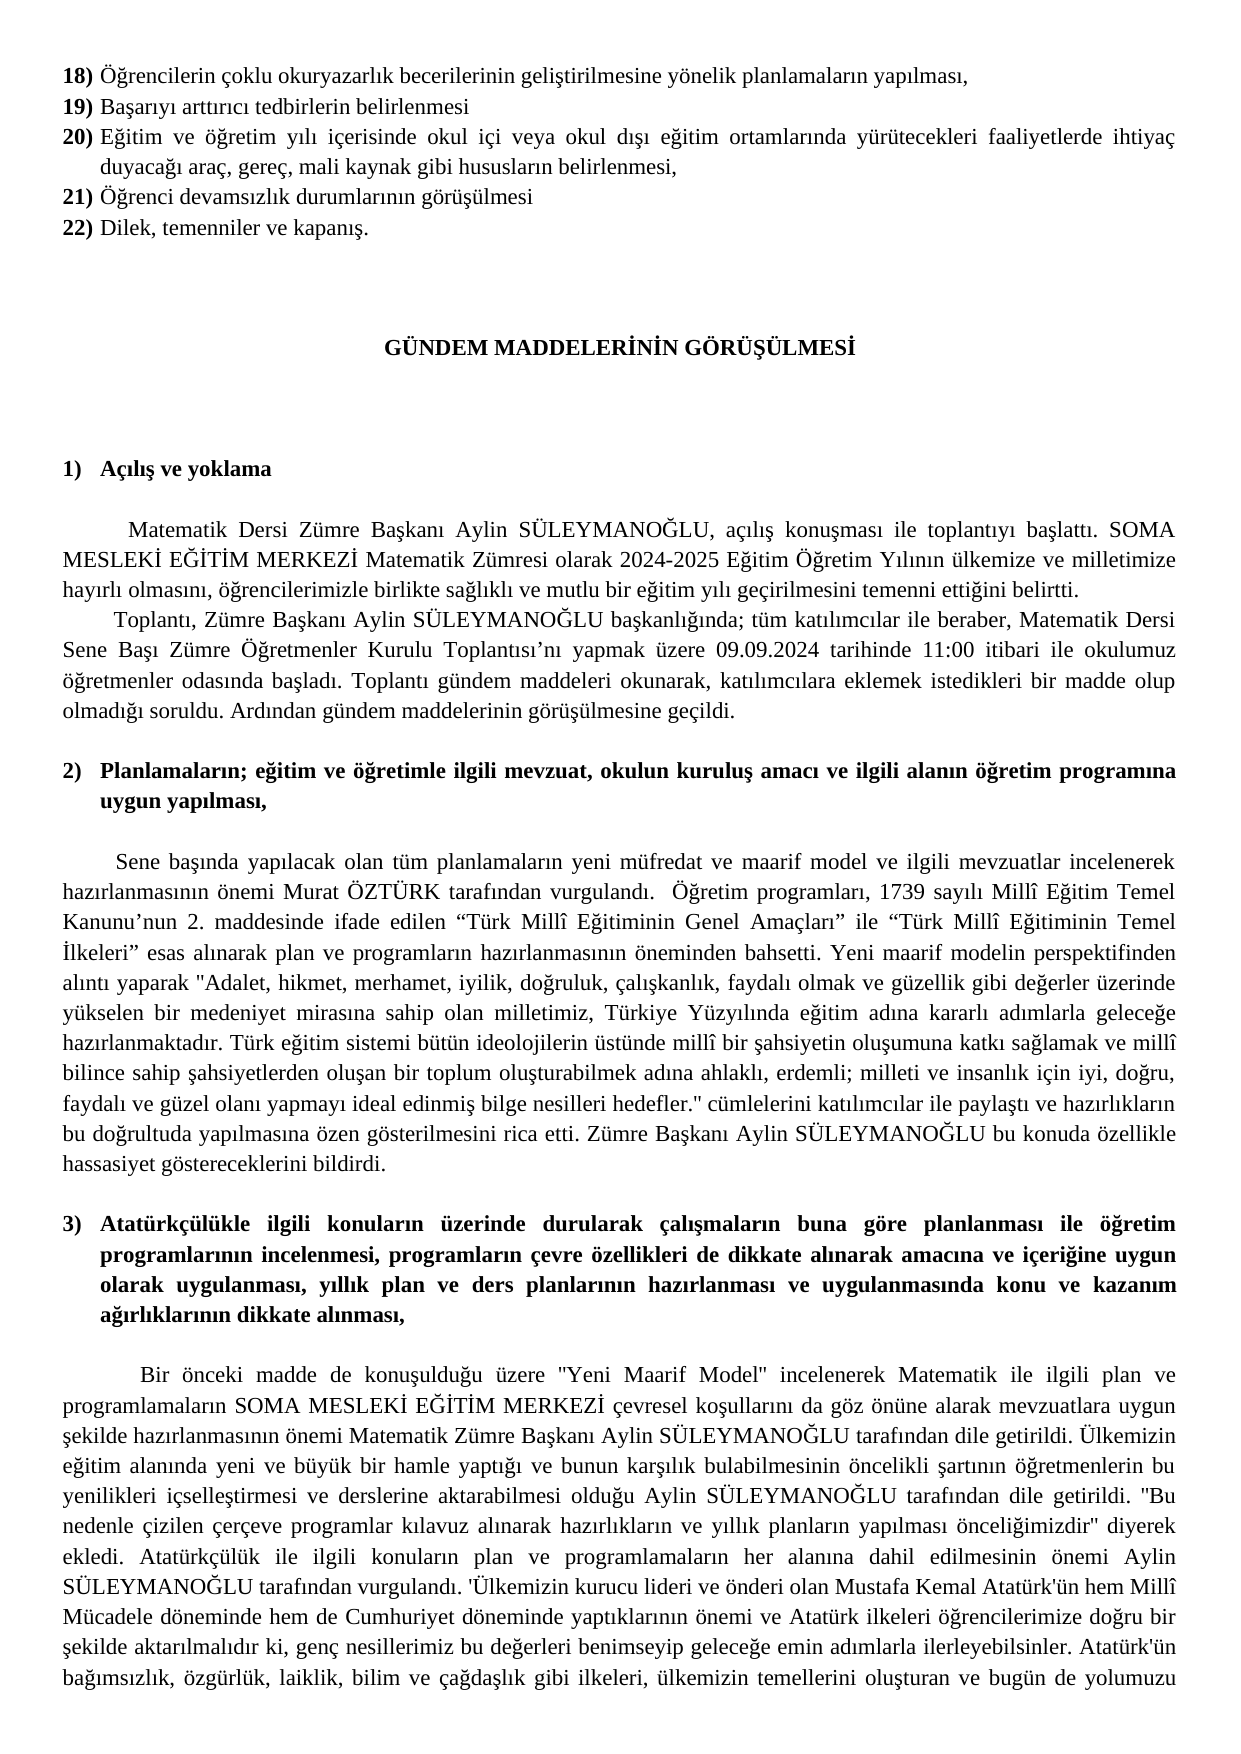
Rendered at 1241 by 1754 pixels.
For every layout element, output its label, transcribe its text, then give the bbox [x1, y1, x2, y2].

list Eğitim ve öğretim yılı içerisinde okul içi veya okul dışı eğitim ortamlarında yürütecekleri faaliyetlerde ihtiyaç duyacağı araç, gereç, mali kaynak gibi hususların belirlenmesi, [62, 123, 1178, 179]
list Atatürkçülükle ilgili konuların üzerinde durularak çalışmaların buna göre planlanması ile öğretim programlarının incelenmesi, programların çevre özellikleri de dikkate alınarak amacına ve içeriğine uygun olarak uygulanması, yıllık plan ve ders planlarının hazırlanması ve uygulanmasında konu ve kazanım ağırlıklarının dikkate alınması, [62, 1210, 1178, 1327]
list Dilek, temenniler ve kapanış. [62, 213, 1178, 240]
text GÜNDEM MADDELERİNİN GÖRÜŞÜLMESİ [62, 334, 1178, 361]
list Başarıyı arttırıcı tedbirlerin belirlenmesi [62, 93, 1178, 119]
list Planlamaların; eğitim ve öğretimle ilgili mevzuat, okulun kuruluş amacı ve ilgili alanın öğretim programına uygun yapılması, [62, 757, 1178, 814]
list Açılış ve yoklama [62, 455, 1178, 482]
text Sene başında yapılacak olan tüm planlamaların yeni müfredat ve maarif model ve ilgili mevzuatlar incelenerek hazırlanmasının önemi Murat ÖZTÜRK tarafından vurgulandı. Öğretim programları, 1739 sayılı Millî Eğitim Temel Kanunu’nun 2. maddesinde ifade edilen “Türk Millî Eğitiminin Genel Amaçları” ile “Türk Millî Eğitiminin Temel İlkeleri” esas alınarak plan ve programların hazırlanmasının öneminden bahsetti. Yeni maarif modelin perspektifinden alıntı yaparak ''Adalet, hikmet, merhamet, iyilik, doğruluk, çalışkanlık, faydalı olmak ve güzellik gibi değerler üzerinde yükselen bir medeniyet mirasına sahip olan milletimiz, Türkiye Yüzyılında eğitim adına kararlı adımlarla geleceğe hazırlanmaktadır. Türk eğitim sistemi bütün ideolojilerin üstünde millî bir şahsiyetin oluşumuna katkı sağlamak ve millî bilince sahip şahsiyetlerden oluşan bir toplum oluşturabilmek adına ahlaklı, erdemli; milleti ve insanlık için iyi, doğru, faydalı ve güzel olanı yapmayı ideal edinmiş bilge nesilleri hedefler.'' cümlelerini katılımcılar ile paylaştı ve hazırlıkların bu doğrultuda yapılmasına özen gösterilmesini rica etti. Zümre Başkanı Aylin SÜLEYMANOĞLU bu konuda özellikle hassasiyet göstereceklerini bildirdi. [62, 848, 1178, 1176]
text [62, 1361, 1178, 1690]
text Toplantı, Zümre Başkanı Aylin SÜLEYMANOĞLU başkanlığında; tüm katılımcılar ile beraber, Matematik Dersi Sene Başı Zümre Öğretmenler Kurulu Toplantısı’nı yapmak üzere 09.09.2024 tarihinde 11:00 itibari ile okulumuz öğretmenler odasında başladı. Toplantı gündem maddeleri okunarak, katılımcılara eklemek istedikleri bir madde olup olmadığı soruldu. Ardından gündem maddelerinin görüşülmesine geçildi. [62, 606, 1178, 723]
list Öğrenci devamsızlık durumlarının görüşülmesi [62, 183, 1178, 210]
text Matematik Dersi Zümre Başkanı Aylin SÜLEYMANOĞLU, açılış konuşması ile toplantıyı başlattı. SOMA MESLEKİ EĞİTİM MERKEZİ Matematik Zümresi olarak 2024-2025 Eğitim Öğretim Yılının ülkemize ve milletimize hayırlı olmasını, öğrencilerimizle birlikte sağlıklı ve mutlu bir eğitim yılı geçirilmesini temenni ettiğini belirtti. [62, 516, 1178, 602]
list Öğrencilerin çoklu okuryazarlık becerilerinin geliştirilmesine yönelik planlamaların yapılması, [62, 62, 1178, 89]
